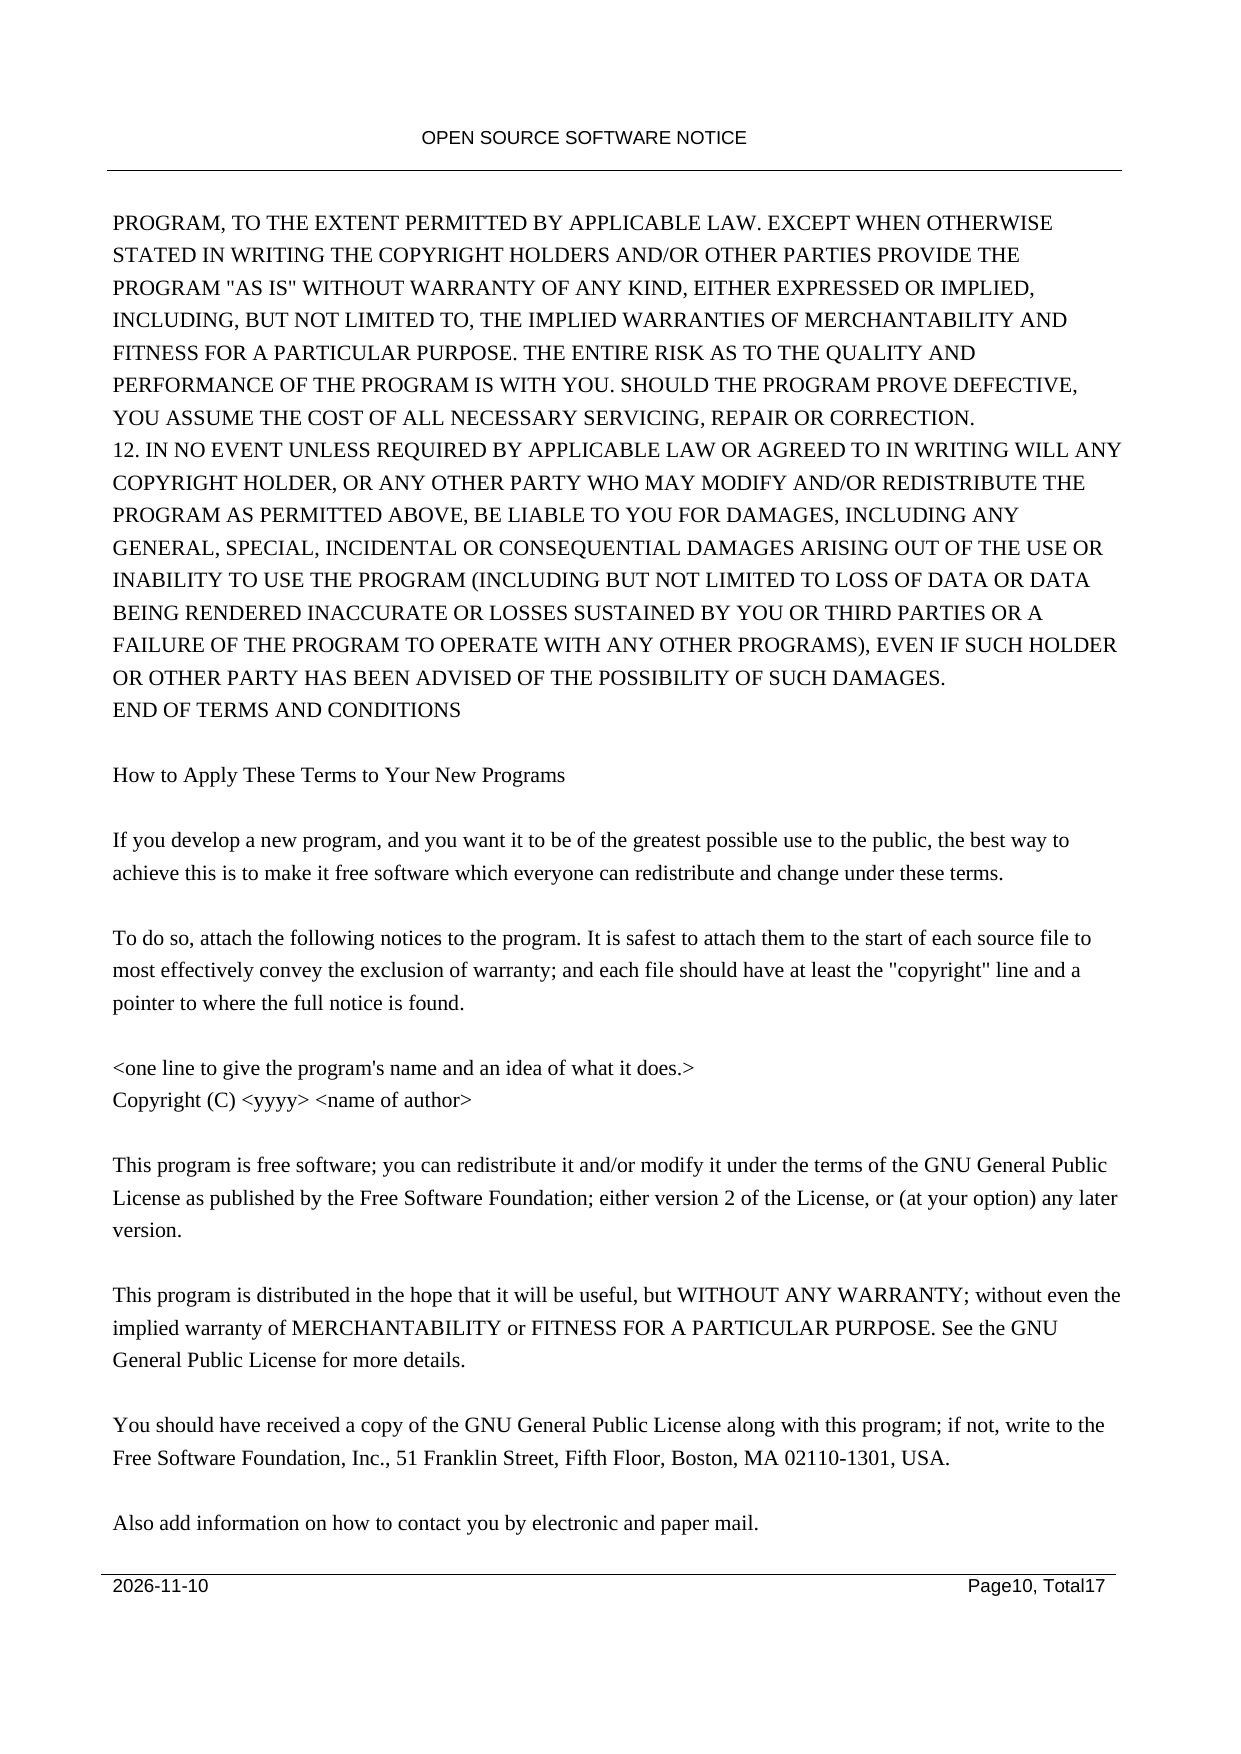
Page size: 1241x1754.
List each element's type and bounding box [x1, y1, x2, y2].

text [112, 206, 1128, 1539]
